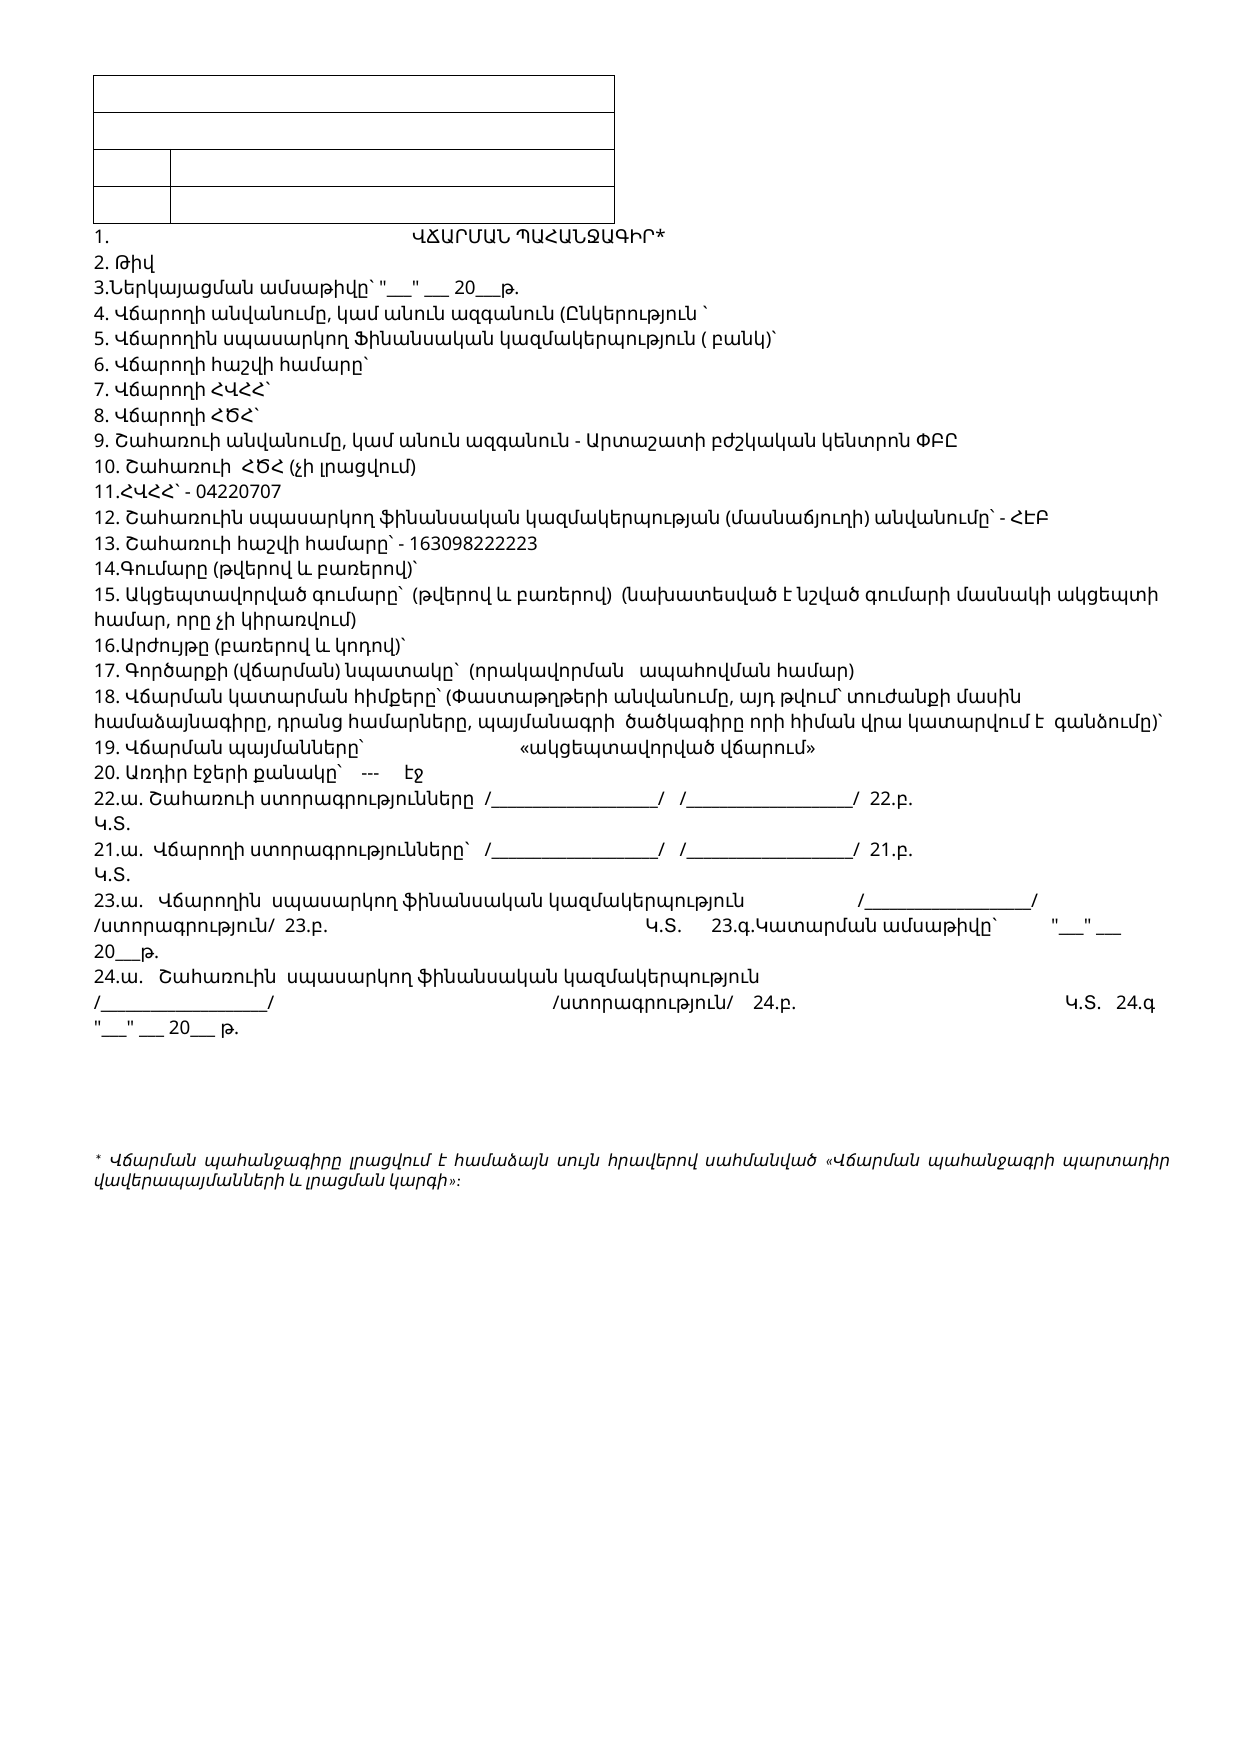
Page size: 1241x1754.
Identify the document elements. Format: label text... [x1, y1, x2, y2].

text * Վճարման պահանջագիրը լրացվում է համաձայն սույն հրավերով սահմանված «Վճարման պահանջագրի պարտադիր վավերապայմանների և լրացման կարգի»: [94, 1150, 1171, 1191]
